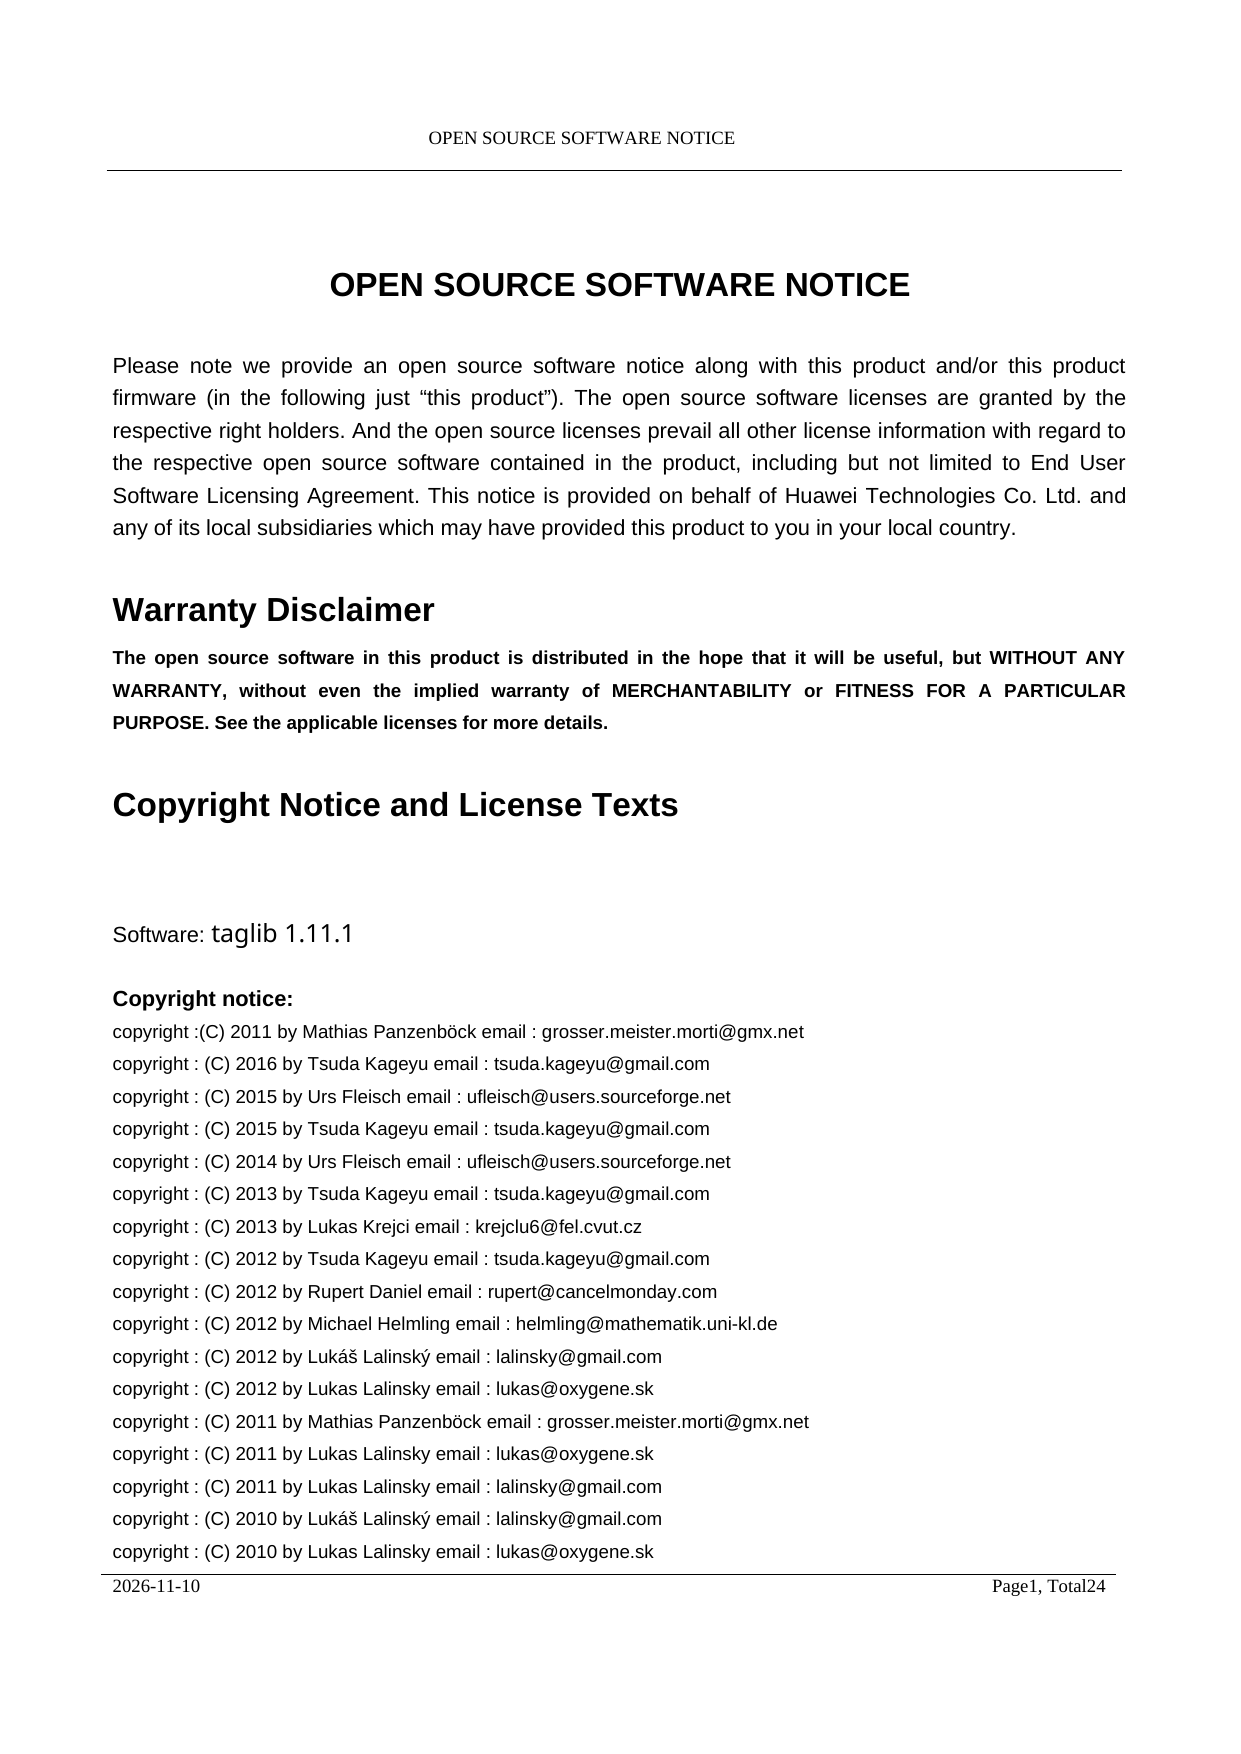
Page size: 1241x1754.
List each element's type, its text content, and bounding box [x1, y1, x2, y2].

text copyright : (C) 2013 by Lukas Krejci email : krejclu6@fel.cvut.cz [112, 1210, 1128, 1243]
text The open source software in this product is distributed in the hope that it will be useful, but WITHOUT ANY WARRANTY, without even the implied warranty of MERCHANTABILITY or FITNESS FOR A PARTICULAR PURPOSE. See the applicable licenses for more details. [112, 641, 1128, 739]
text copyright : (C) 2012 by Lukas Lalinsky email : lukas@oxygene.sk [112, 1373, 1128, 1405]
text copyright : (C) 2013 by Tsuda Kageyu email : tsuda.kageyu@gmail.com [112, 1178, 1128, 1210]
text Copyright notice: [112, 983, 1128, 1015]
text copyright : (C) 2012 by Lukáš Lalinský email : lalinsky@gmail.com [112, 1340, 1128, 1373]
text copyright : (C) 2015 by Tsuda Kageyu email : tsuda.kageyu@gmail.com [112, 1113, 1128, 1145]
text copyright : (C) 2011 by Lukas Lalinsky email : lalinsky@gmail.com [112, 1470, 1128, 1503]
text Please note we provide an open source software notice along with this product and/or this product firmware (in the following just “this product”). The open source software licenses are granted by the respective right holders. And the open source licenses prevail all other license information with regard to the respective open source software contained in the product, including but not limited to End User Software Licensing Agreement. This notice is provided on behalf of Huawei Technologies Co. Ltd. and any of its local subsidiaries which may have provided this product to you in your local country. [112, 349, 1128, 544]
text copyright : (C) 2011 by Lukas Lalinsky email : lukas@oxygene.sk [112, 1438, 1128, 1470]
text copyright : (C) 2014 by Urs Fleisch email : ufleisch@users.sourceforge.net [112, 1145, 1128, 1178]
text copyright : (C) 2012 by Tsuda Kageyu email : tsuda.kageyu@gmail.com [112, 1243, 1128, 1275]
text copyright :(C) 2011 by Mathias Panzenböck email : grosser.meister.morti@gmx.net [112, 1015, 1128, 1048]
text copyright : (C) 2010 by Lukáš Lalinský email : lalinsky@gmail.com [112, 1503, 1128, 1535]
text copyright : (C) 2012 by Michael Helmling email : helmling@mathematik.uni-kl.de [112, 1308, 1128, 1340]
text copyright : (C) 2010 by Lukas Lalinsky email : lukas@oxygene.sk [112, 1535, 1128, 1568]
text Copyright Notice and License Texts [112, 771, 1128, 836]
text copyright : (C) 2012 by Rupert Daniel email : rupert@cancelmonday.com [112, 1275, 1128, 1308]
text copyright : (C) 2015 by Urs Fleisch email : ufleisch@users.sourceforge.net [112, 1080, 1128, 1113]
text OPEN SOURCE SOFTWARE NOTICE [112, 251, 1128, 316]
text copyright : (C) 2016 by Tsuda Kageyu email : tsuda.kageyu@gmail.com [112, 1048, 1128, 1080]
text Software: taglib 1.11.1 [112, 901, 1128, 966]
text Warranty Disclaimer [112, 576, 1128, 641]
text copyright : (C) 2011 by Mathias Panzenböck email : grosser.meister.morti@gmx.net [112, 1405, 1128, 1438]
